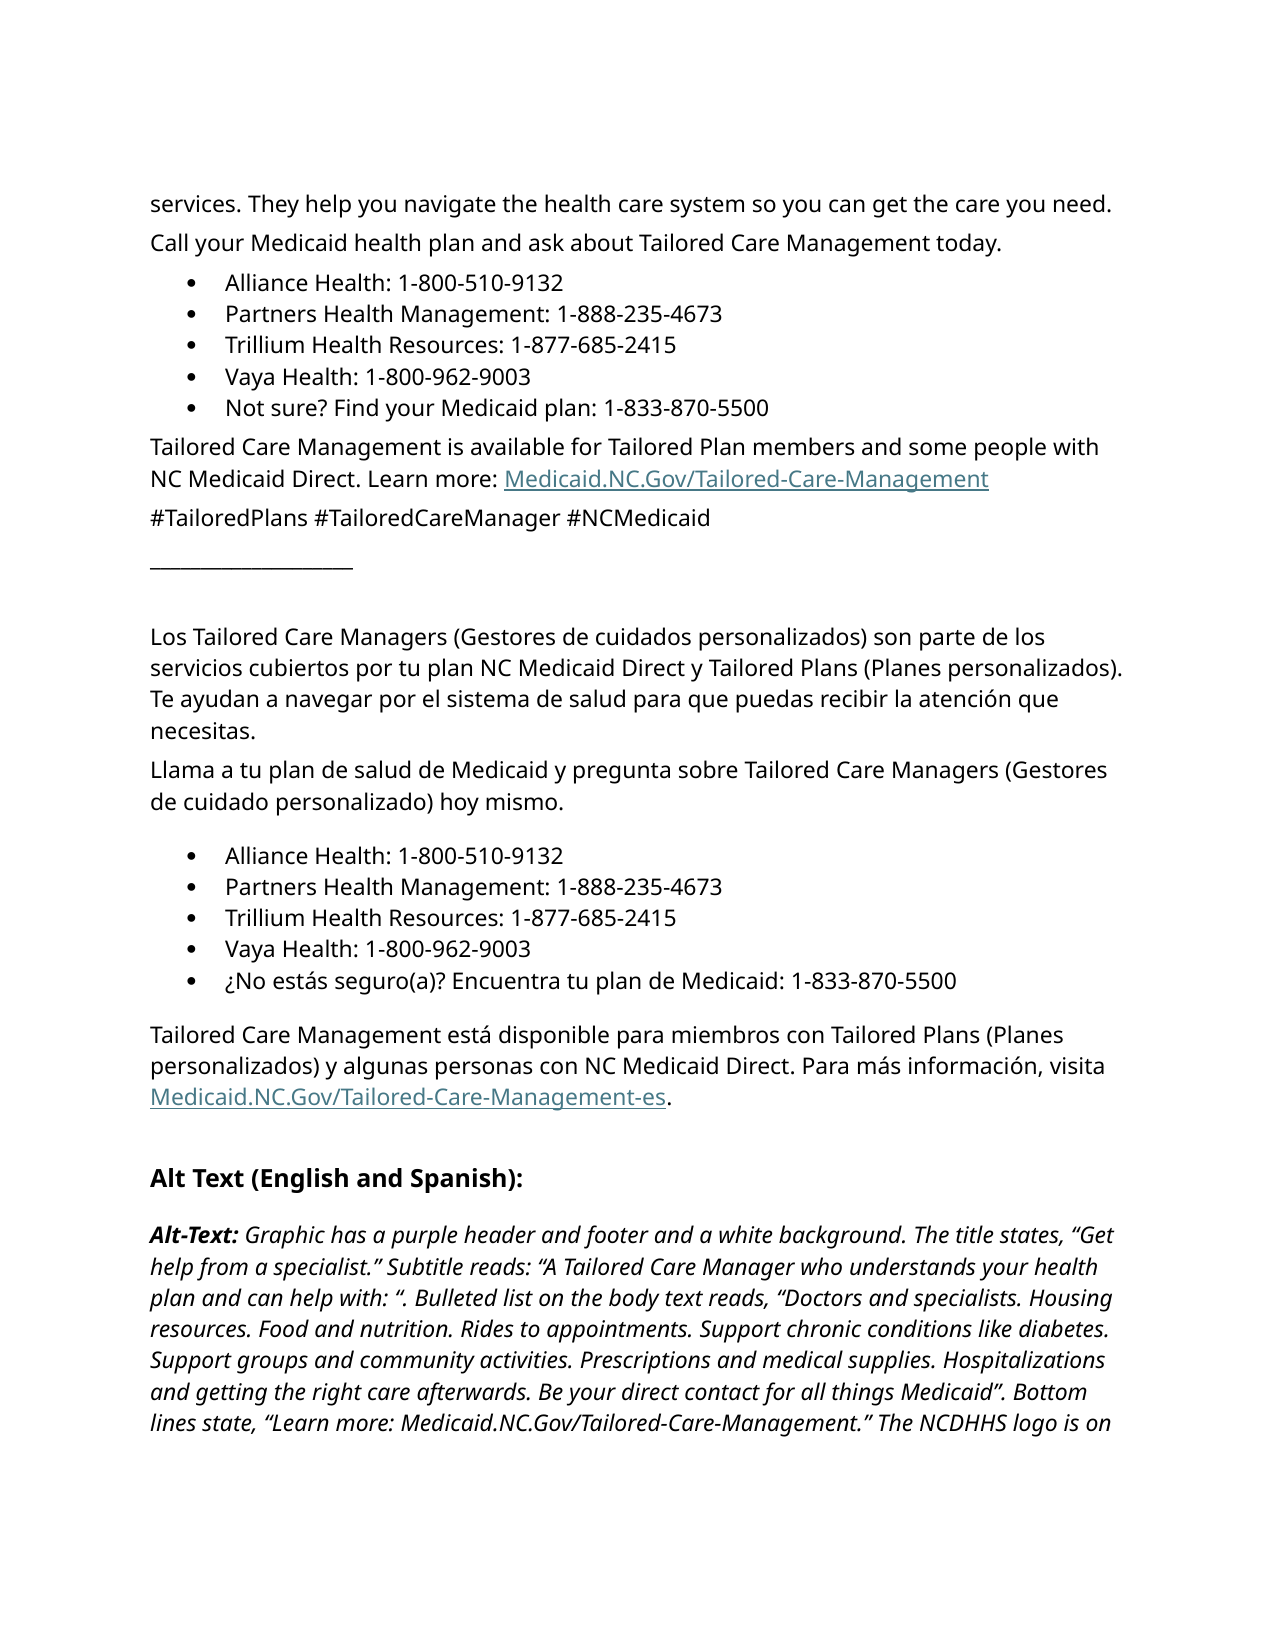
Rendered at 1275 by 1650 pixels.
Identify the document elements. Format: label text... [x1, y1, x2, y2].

text ____________________ [150, 542, 1125, 573]
list Alliance Health: 1-800-510-9132 [187, 839, 1125, 871]
text Tailored Care Management está disponible para miembros con Tailored Plans (Planes personalizados) y algunas personas con NC Medicaid Direct. Para más información, visita Medicaid.NC.Gov/Tailored-Care-Management-es. [150, 1019, 1125, 1112]
list Trillium Health Resources: 1-877-685-2415 [187, 329, 1125, 360]
list Trillium Health Resources: 1-877-685-2415 [187, 902, 1125, 933]
list Not sure? Find your Medicaid plan: 1-833-870-5500 [187, 392, 1125, 423]
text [150, 187, 1125, 219]
list Vaya Health: 1-800-962-9003 [187, 933, 1125, 964]
list Vaya Health: 1-800-962-9003 [187, 360, 1125, 392]
text Llama a tu plan de salud de Medicaid y pregunta sobre Tailored Care Managers (Gestores de cuidado personalizado) hoy mismo. [150, 754, 1125, 817]
text Call your Medicaid health plan and ask about Tailored Care Management today. [150, 227, 1125, 258]
text Alt Text (English and Spanish): [150, 1160, 1125, 1194]
text Tailored Care Management is available for Tailored Plan members and some people with NC Medicaid Direct. Learn more: Medicaid.NC.Gov/Tailored-Care-Management [150, 431, 1125, 494]
list Partners Health Management: 1-888-235-4673 [187, 298, 1125, 329]
list Alliance Health: 1-800-510-9132 [187, 267, 1125, 298]
text Los Tailored Care Managers (Gestores de cuidados personalizados) son parte de los servicios cubiertos por tu plan NC Medicaid Direct y Tailored Plans (Planes personalizados). Te ayudan a navegar por el sistema de salud para que puedas recibir la atención que necesitas. [150, 621, 1125, 746]
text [150, 1219, 1125, 1438]
list ¿No estás seguro(a)? Encuentra tu plan de Medicaid: 1-833-870-5500 [187, 964, 1125, 996]
text #TailoredPlans #TailoredCareManager #NCMedicaid [150, 502, 1125, 533]
list Partners Health Management: 1-888-235-4673 [187, 871, 1125, 902]
